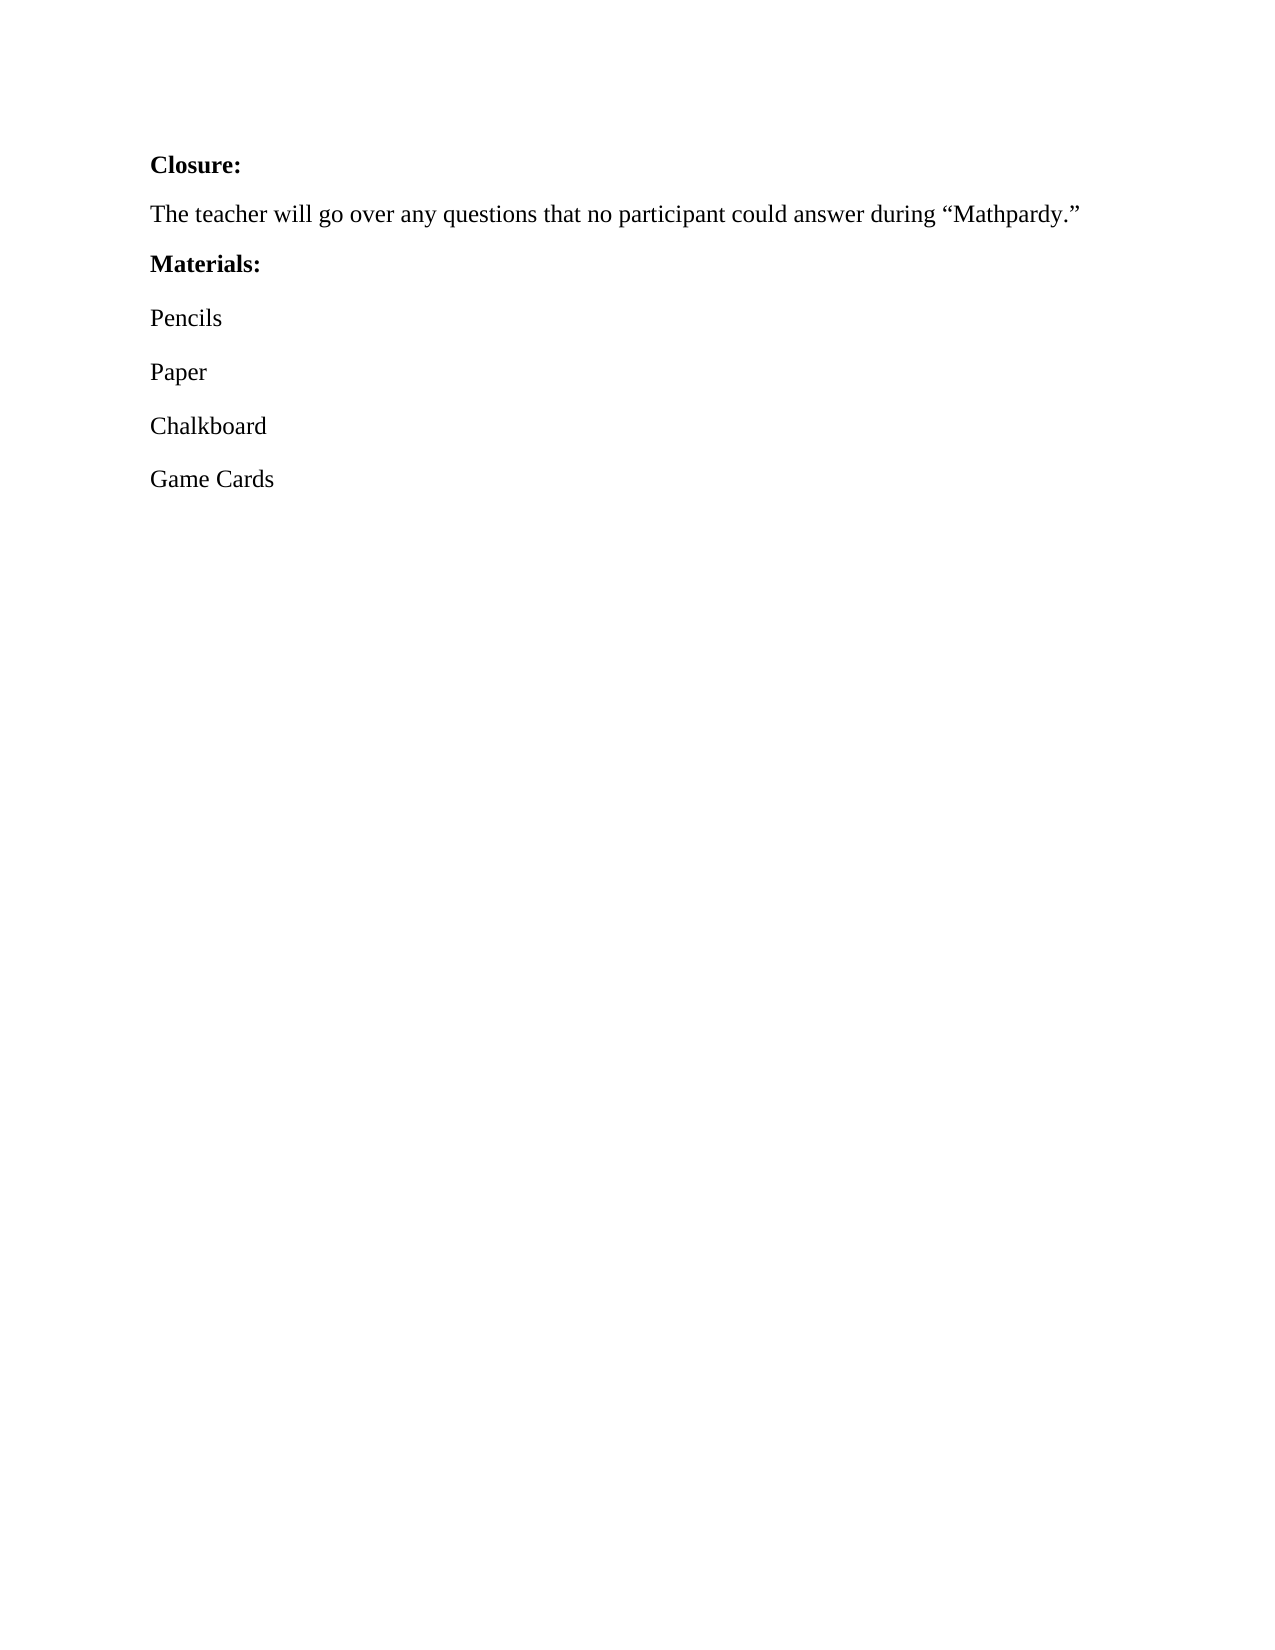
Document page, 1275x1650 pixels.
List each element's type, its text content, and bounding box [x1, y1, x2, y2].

text The teacher will go over any questions that no participant could answer during “Mathpardy.” [150, 199, 1125, 228]
text Pencils [150, 303, 1125, 332]
text Materials: [150, 249, 1125, 278]
text Chalkboard [150, 411, 1125, 439]
text Closure: [150, 150, 1125, 179]
text Paper [150, 357, 1125, 386]
text Game Cards [150, 464, 1125, 493]
